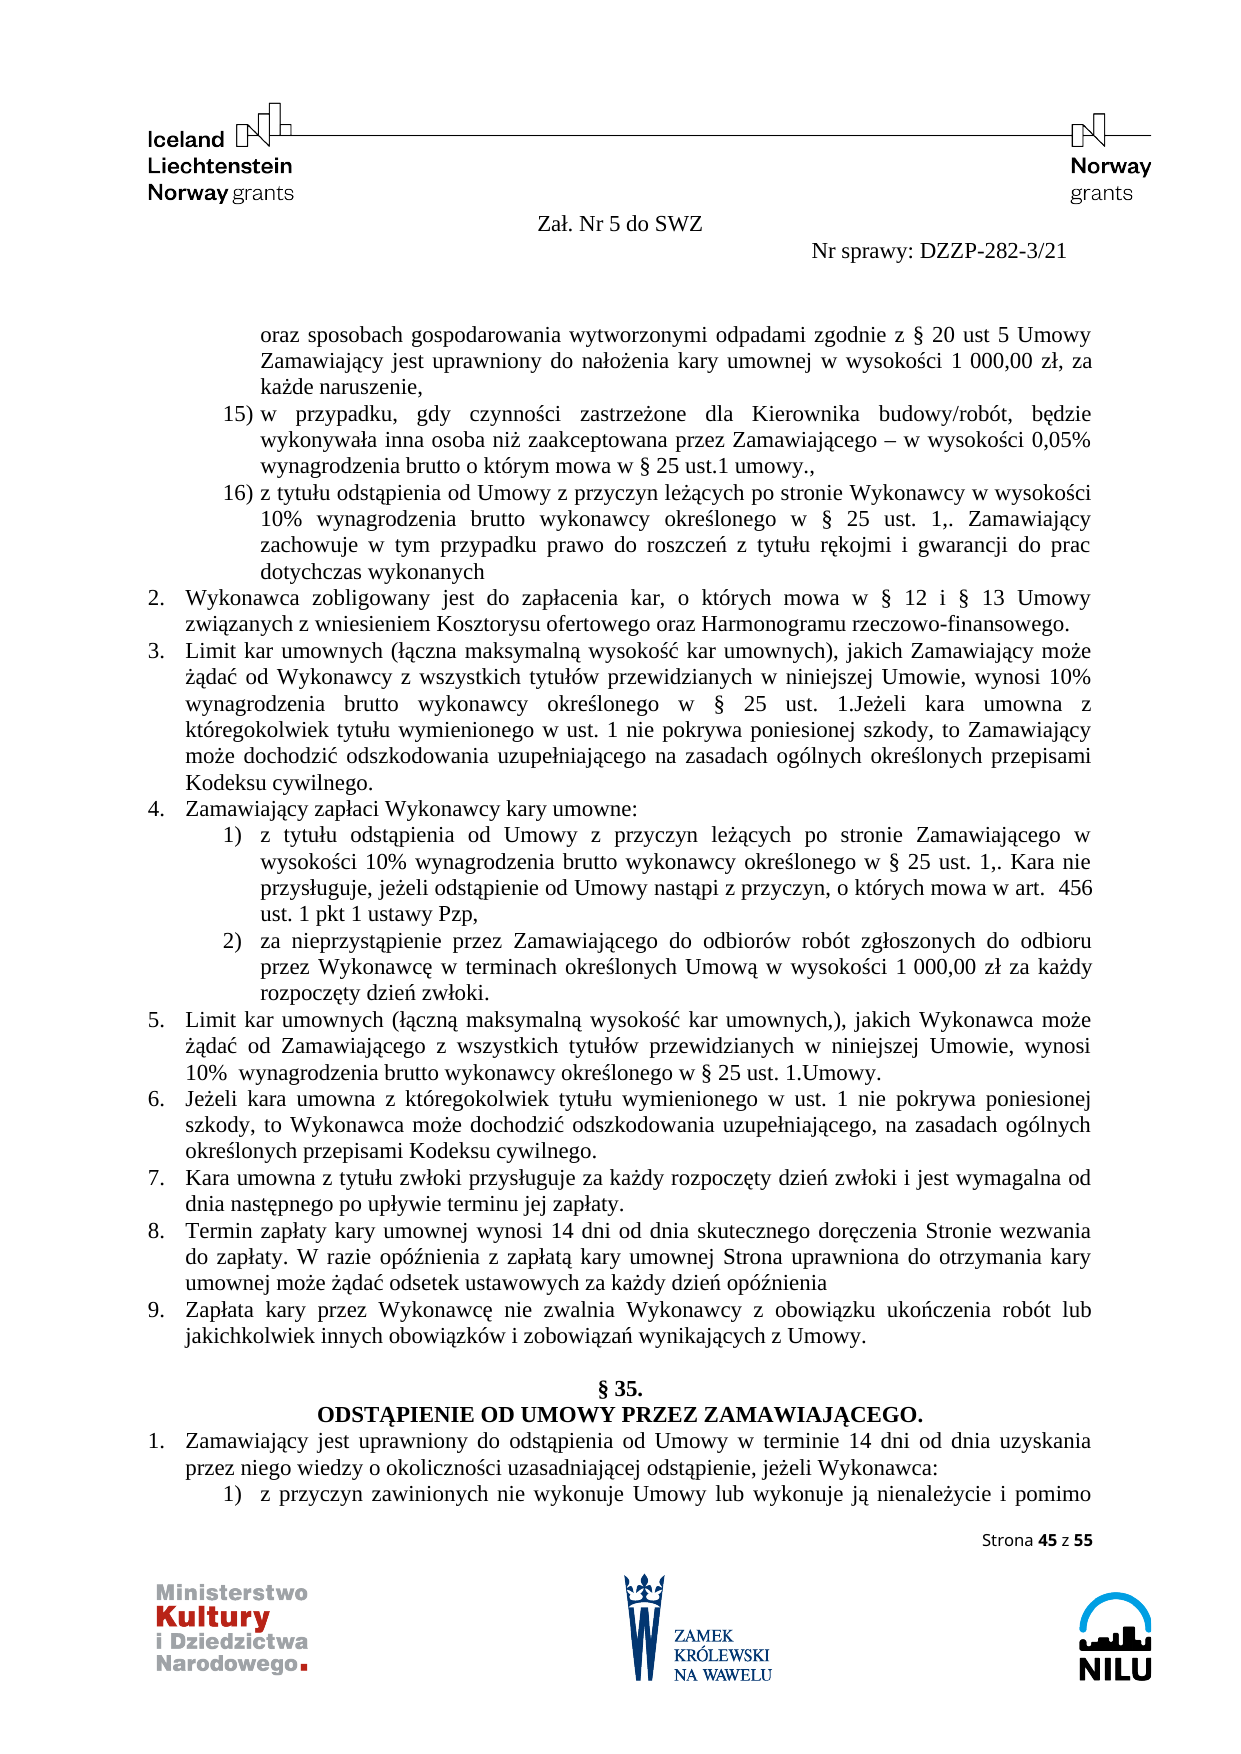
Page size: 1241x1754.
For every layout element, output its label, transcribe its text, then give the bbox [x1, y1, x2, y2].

text ODSTĄPIENIE OD UMOWY PRZEZ ZAMAWIAJĄCEGO. [148, 1401, 1093, 1427]
picture [147, 102, 1152, 205]
list za nieprzystąpienie przez Zamawiającego do odbiorów robót zgłoszonych do odbioru przez Wykonawcę w terminach określonych Umową w wysokości 1 000,00 zł za każdy rozpoczęty dzień zwłoki. [223, 927, 1093, 1006]
list Limit kar umownych (łączną maksymalną wysokość kar umownych,), jakich Wykonawca może żądać od Zamawiającego z wszystkich tytułów przewidzianych w niniejszej Umowie, wynosi 10% wynagrodzenia brutto wykonawcy określonego w § 25 ust. 1.Umowy. [148, 1006, 1093, 1085]
picture [147, 1573, 1152, 1681]
list Termin zapłaty kary umownej wynosi 14 dni od dnia skutecznego doręczenia Stronie wezwania do zapłaty. W razie opóźnienia z zapłatą kary umownej Strona uprawniona do otrzymania kary umownej może żądać odsetek ustawowych za każdy dzień opóźnienia [148, 1217, 1093, 1296]
list Zamawiający zapłaci Wykonawcy kary umowne: [148, 795, 1093, 821]
list Kara umowna z tytułu zwłoki przysługuje za każdy rozpoczęty dzień zwłoki i jest wymagalna od dnia następnego po upływie terminu jej zapłaty. [148, 1164, 1093, 1217]
list z tytułu odstąpienia od Umowy z przyczyn leżących po stronie Zamawiającego w wysokości 10% wynagrodzenia brutto wykonawcy określonego w § 25 ust. 1,. Kara nie przysługuje, jeżeli odstąpienie od Umowy nastąpi z przyczyn, o których mowa w art. 456 ust. 1 pkt 1 ustawy Pzp, [223, 821, 1093, 927]
text § 35. [148, 1375, 1093, 1401]
list Jeżeli kara umowna z któregokolwiek tytułu wymienionego w ust. 1 nie pokrywa poniesionej szkody, to Wykonawca może dochodzić odszkodowania uzupełniającego, na zasadach ogólnych określonych przepisami Kodeksu cywilnego. [148, 1085, 1093, 1164]
list Wykonawca zobligowany jest do zapłacenia kar, o których mowa w § 12 i § 13 Umowy związanych z wniesieniem Kosztorysu ofertowego oraz Harmonogramu rzeczowo-finansowego. [148, 584, 1093, 637]
list Zamawiający jest uprawniony do odstąpienia od Umowy w terminie 14 dni od dnia uzyskania przez niego wiedzy o okoliczności uzasadniającej odstąpienie, jeżeli Wykonawca: [148, 1427, 1093, 1480]
list z tytułu odstąpienia od Umowy z przyczyn leżących po stronie Wykonawcy w wysokości 10% wynagrodzenia brutto wykonawcy określonego w § 25 ust. 1,. Zamawiający zachowuje w tym przypadku prawo do roszczeń z tytułu rękojmi i gwarancji do prac dotychczas wykonanych [223, 479, 1093, 584]
list Limit kar umownych (łączna maksymalną wysokość kar umownych), jakich Zamawiający może żądać od Wykonawcy z wszystkich tytułów przewidzianych w niniejszej Umowie, wynosi 10% wynagrodzenia brutto wykonawcy określonego w § 25 ust. 1.Jeżeli kara umowna z któregokolwiek tytułu wymienionego w ust. 1 nie pokrywa poniesionej szkody, to Zamawiający może dochodzić odszkodowania uzupełniającego na zasadach ogólnych określonych przepisami Kodeksu cywilnego. [148, 637, 1093, 795]
list w przypadku, gdy czynności zastrzeżone dla Kierownika budowy/robót, będzie wykonywała inna osoba niż zaakceptowana przez Zamawiającego – w wysokości 0,05% wynagrodzenia brutto o którym mowa w § 25 ust.1 umowy., [223, 400, 1093, 479]
list Zapłata kary przez Wykonawcę nie zwalnia Wykonawcy z obowiązku ukończenia robót lub jakichkolwiek innych obowiązków i zobowiązań wynikających z Umowy. [148, 1296, 1093, 1348]
